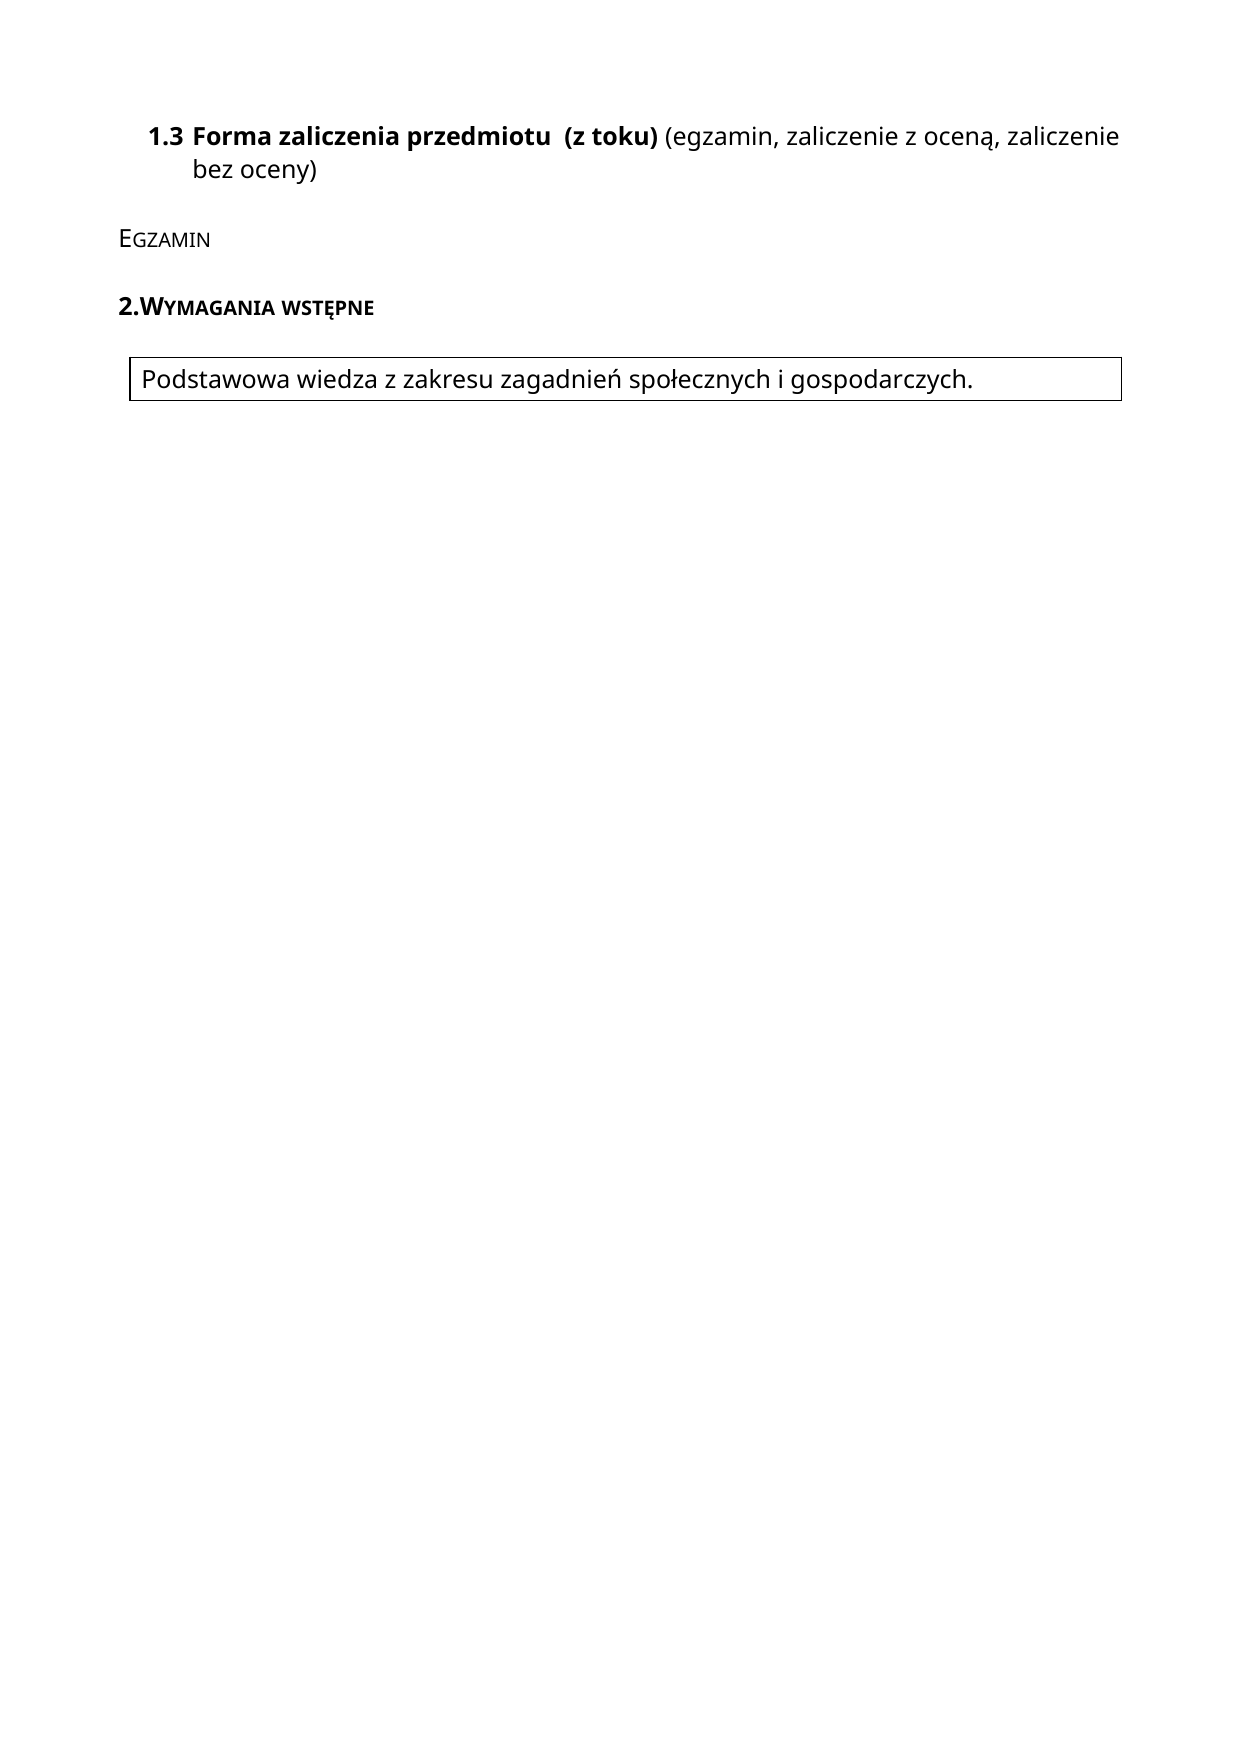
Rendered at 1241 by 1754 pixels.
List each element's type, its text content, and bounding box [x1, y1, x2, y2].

text 1.3 Forma zaliczenia przedmiotu (z toku) (egzamin, zaliczenie z oceną, zaliczenie bez oceny) [148, 118, 1122, 186]
text Egzamin [118, 220, 1122, 254]
table_header Podstawowa wiedza z zakresu zagadnień społecznych i gospodarczych. [131, 358, 1121, 400]
text 2.Wymagania wstępne [118, 288, 1122, 322]
